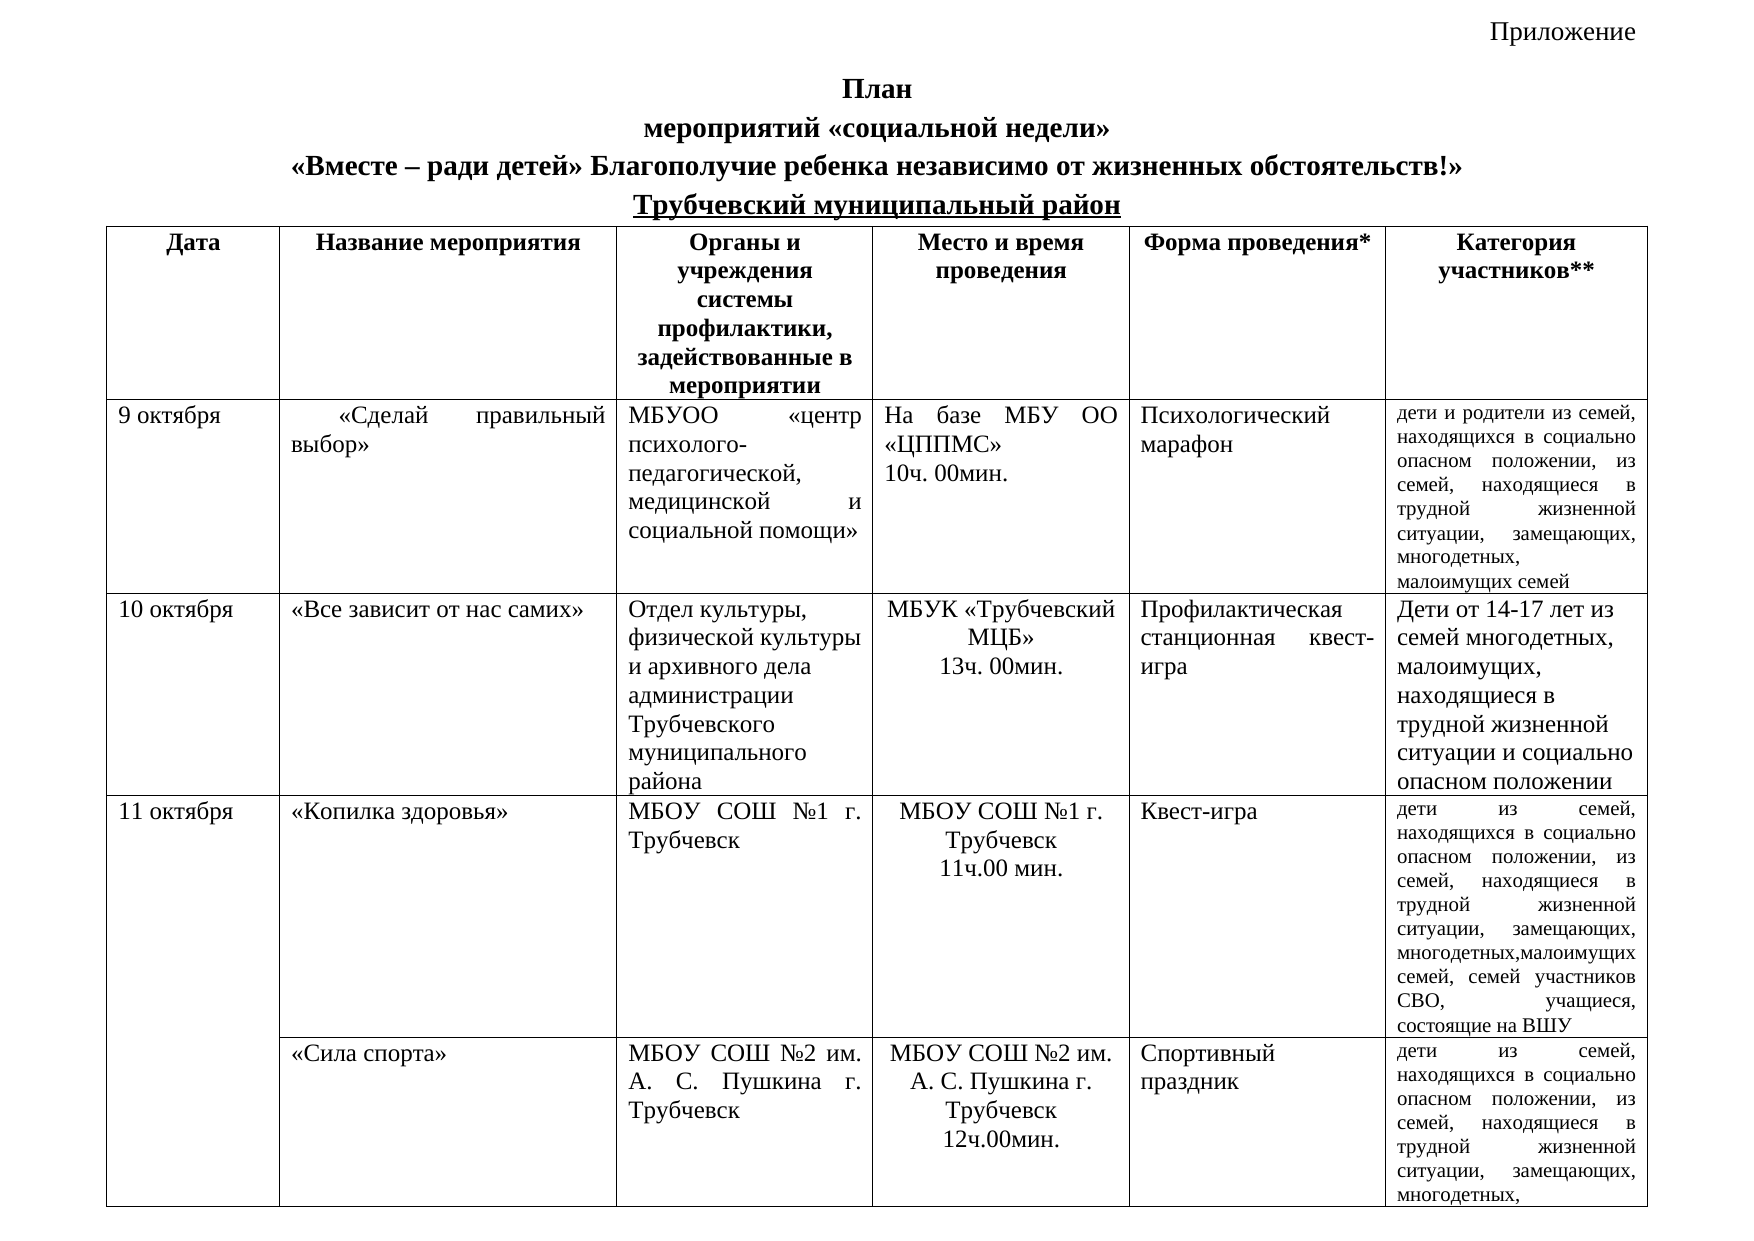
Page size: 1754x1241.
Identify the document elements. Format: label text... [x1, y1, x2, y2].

text Трубчевский муниципальный район [118, 187, 1636, 221]
table_cell 11 октября [107, 796, 279, 1206]
table_cell МБУОО «центр психолого-педагогической, медицинской и социальной помощи» [617, 400, 872, 593]
table_cell 9 октября [107, 400, 279, 593]
text мероприятий «социальной недели» [118, 110, 1636, 143]
table_cell Спортивный праздник [1130, 1038, 1385, 1206]
table_header Форма проведения* [1130, 227, 1385, 399]
table_cell «Сила спорта» [280, 1038, 616, 1206]
text План [118, 71, 1636, 105]
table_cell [617, 1038, 872, 1206]
table_header Органы и учреждения системы профилактики, задействованные в мероприятии [617, 227, 872, 399]
table_cell МБОУ СОШ №1 г. Трубчевск [617, 796, 872, 1037]
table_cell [873, 1038, 1129, 1206]
table_header Место и время проведения [873, 227, 1129, 399]
text Приложение [118, 15, 1636, 46]
table_cell 10 октября [107, 594, 279, 795]
table_cell «Копилка здоровья» [280, 796, 616, 1037]
table_header Категория участников** [1386, 227, 1647, 399]
table_cell Квест-игра [1130, 796, 1385, 1037]
table_cell Дети от 14-17 лет из семей многодетных, малоимущих, находящиеся в трудной жизненной ситуации и социально опасном положении [1386, 594, 1647, 795]
text «Вместе – ради детей» Благополучие ребенка независимо от жизненных обстоятельств!» [118, 148, 1636, 182]
table_cell «Сделай правильный выбор» [280, 400, 616, 593]
table_cell Психологический марафон [1130, 400, 1385, 593]
table_cell МБОУ СОШ №1 г. Трубчевск 11ч.00 мин. [873, 796, 1129, 1037]
table_header Дата [107, 227, 279, 399]
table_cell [1386, 1038, 1647, 1206]
table_cell МБУК «Трубчевский МЦБ» 13ч. 00мин. [873, 594, 1129, 795]
table_cell Отдел культуры, физической культуры и архивного дела администрации Трубчевского муниципального района [617, 594, 872, 795]
table_cell На базе МБУ ОО «ЦППМС» 10ч. 00мин. [873, 400, 1129, 593]
table_cell дети и родители из семей, находящихся в социально опасном положении, из семей, находящиеся в трудной жизненной ситуации, замещающих, многодетных, малоимущих семей [1386, 400, 1647, 593]
table_header Название мероприятия [280, 227, 616, 399]
table_cell Профилактическая станционная квест-игра [1130, 594, 1385, 795]
table_cell «Все зависит от нас самих» [280, 594, 616, 795]
